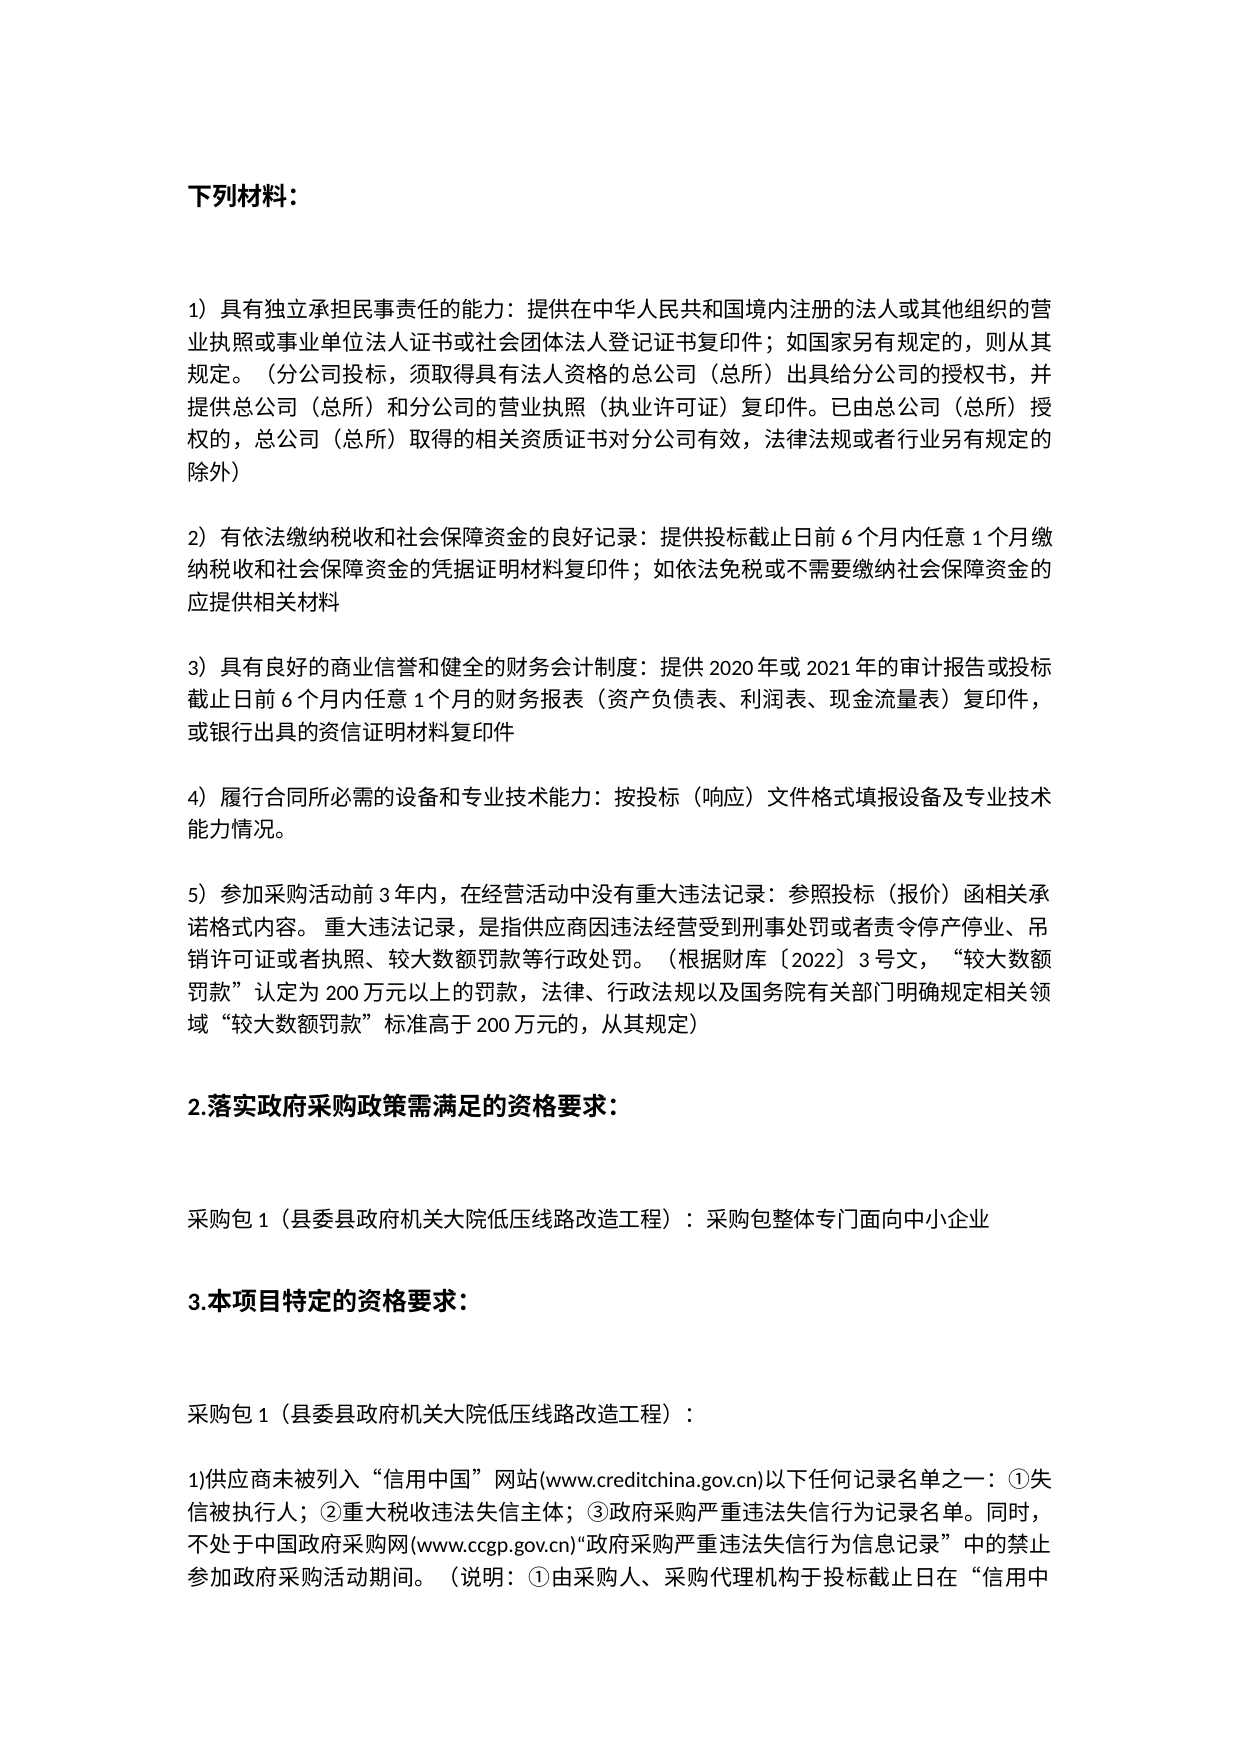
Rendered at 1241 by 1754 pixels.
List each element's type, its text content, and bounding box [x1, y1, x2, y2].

text 4）履行合同所必需的设备和专业技术能力：按投标（响应）文件格式填报设备及专业技术能力情况。 [187, 779, 1053, 844]
text 3.本项目特定的资格要求： [187, 1267, 1053, 1332]
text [187, 1462, 1053, 1592]
text 采购包1（县委县政府机关大院低压线路改造工程）： [187, 1397, 1053, 1429]
text 采购包1（县委县政府机关大院低压线路改造工程）：采购包整体专门面向中小企业 [187, 1202, 1053, 1234]
text 1）具有独立承担民事责任的能力：提供在中华人民共和国境内注册的法人或其他组织的营业执照或事业单位法人证书或社会团体法人登记证书复印件；如国家另有规定的，则从其规定。（分公司投标，须取得具有法人资格的总公司（总所）出具给分公司的授权书，并提供总公司（总所）和分公司的营业执照（执业许可证）复印件。已由总公司（总所）授权的，总公司（总所）取得的相关资质证书对分公司有效，法律法规或者行业另有规定的除外） [187, 292, 1053, 487]
text 5）参加采购活动前3年内，在经营活动中没有重大违法记录：参照投标（报价）函相关承诺格式内容。 重大违法记录，是指供应商因违法经营受到刑事处罚或者责令停产停业、吊销许可证或者执照、较大数额罚款等行政处罚。（根据财库〔2022〕3号文，“较大数额罚款”认定为200万元以上的罚款，法律、行政法规以及国务院有关部门明确规定相关领域“较大数额罚款”标准高于200万元的，从其规定） [187, 877, 1053, 1039]
text 2）有依法缴纳税收和社会保障资金的良好记录：提供投标截止日前6个月内任意1个月缴纳税收和社会保障资金的凭据证明材料复印件；如依法免税或不需要缴纳社会保障资金的，应提供相关材料 [187, 519, 1053, 617]
text 2.落实政府采购政策需满足的资格要求： [187, 1072, 1053, 1137]
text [187, 162, 1053, 227]
text 3）具有良好的商业信誉和健全的财务会计制度：提供2020年或2021年的审计报告或投标截止日前6个月内任意1个月的财务报表（资产负债表、利润表、现金流量表）复印件，或银行出具的资信证明材料复印件 [187, 649, 1053, 747]
